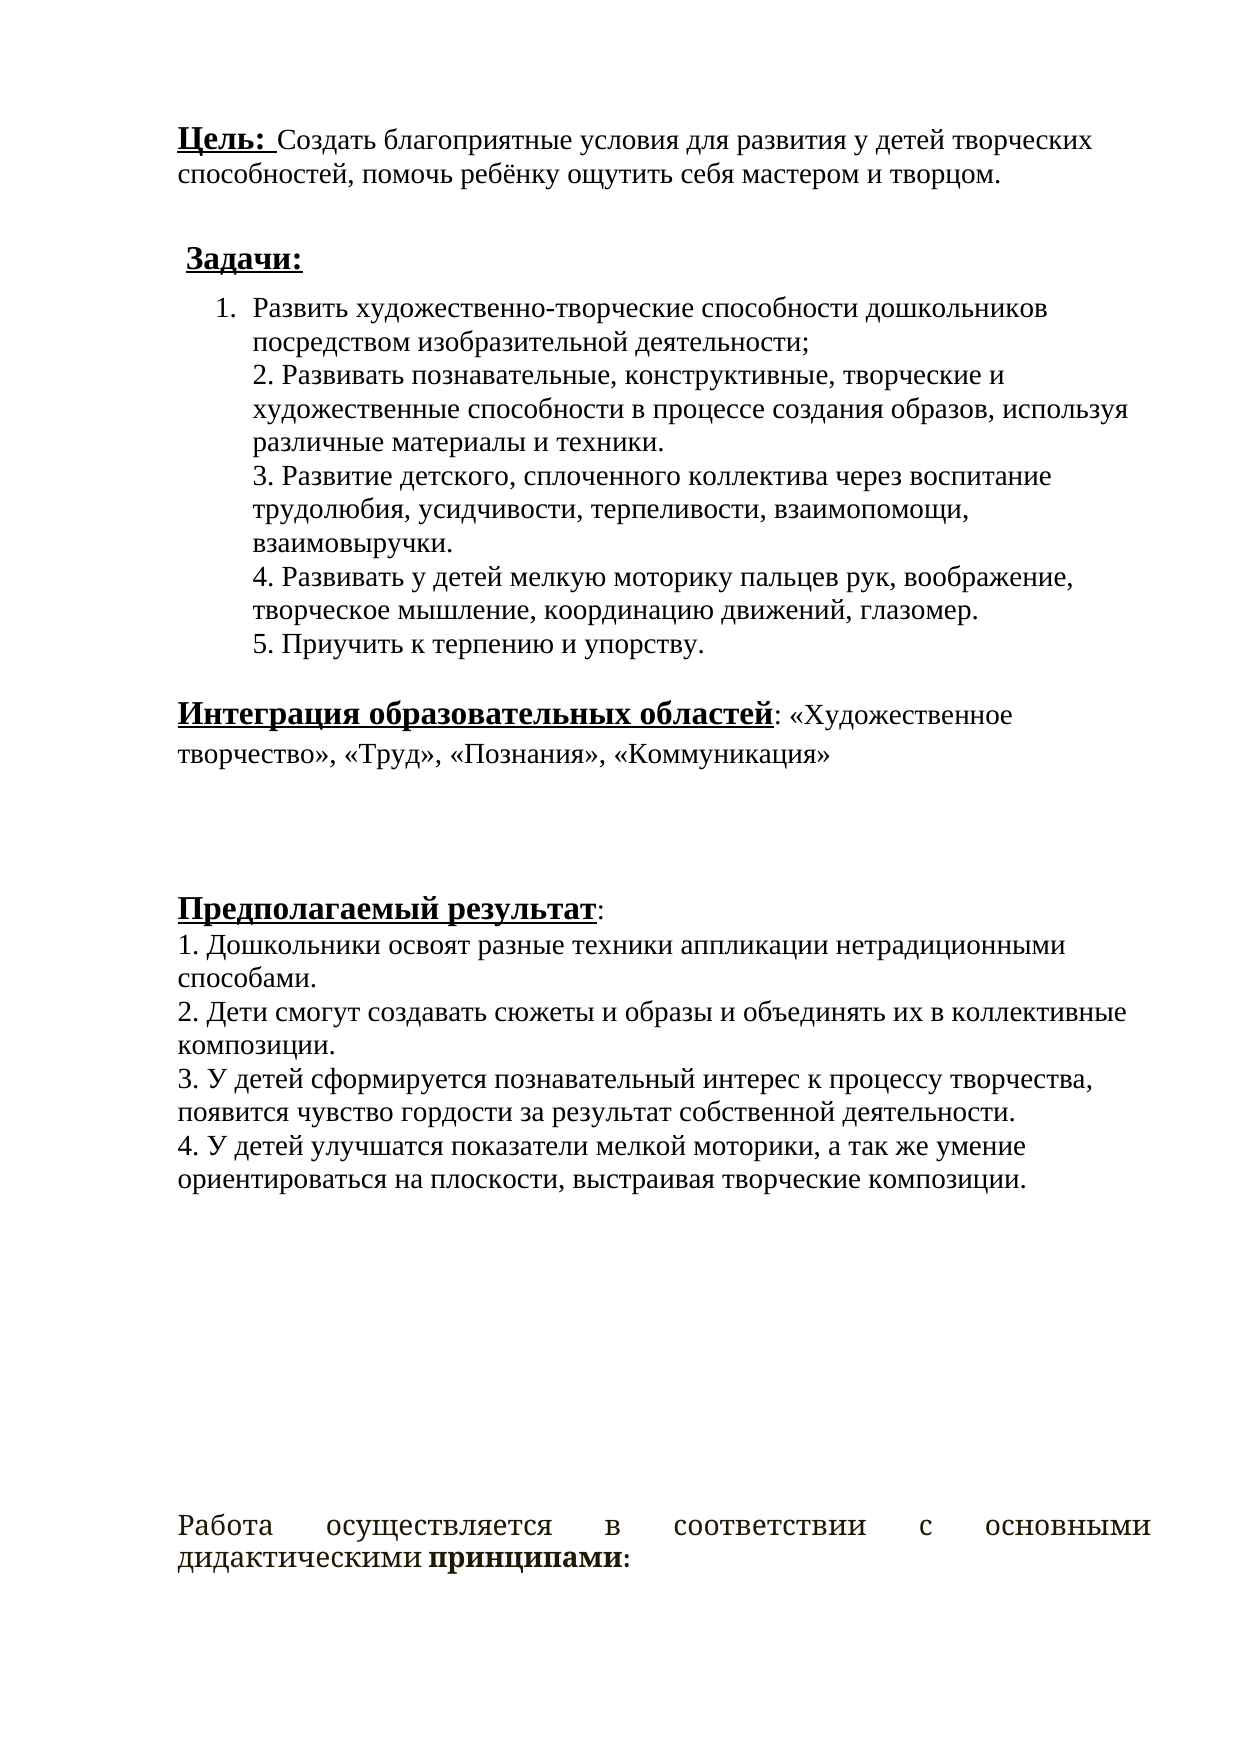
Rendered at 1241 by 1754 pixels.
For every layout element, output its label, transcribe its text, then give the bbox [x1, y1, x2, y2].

text Цель: Создать благоприятные условия для развития у детей творческих способностей, помочь ребёнку ощутить себя мастером и творцом. [177, 118, 1152, 190]
text 3. У детей сформируется познавательный интерес к процессу творчества, появится чувство гордости за результат собственной деятельности. [177, 1061, 1152, 1128]
text 2. Дети смогут создавать сюжеты и образы и объединять их в коллективные композиции. [177, 994, 1152, 1061]
text Задачи: [177, 238, 1152, 276]
text 4. У детей улучшатся показатели мелкой моторики, а так же умение ориентироваться на плоскости, выстраивая творческие композиции. [177, 1128, 1152, 1195]
text 1. Дошкольники освоят разные техники аппликации нетрадиционными способами. [177, 927, 1152, 994]
list Развить художественно-творческие способности дошкольников посредством изобразительной деятельности; 2. Развивать познавательные, конструктивные, творческие и художественные способности в процессе создания образов, используя различные материалы и техники. 3. Развитие детского, сплоченного коллектива через воспитание трудолюбия, усидчивости, терпеливости, взаимопомощи, взаимовыручки. 4. Развивать у детей мелкую моторику пальцев рук, воображение, творческое мышление, координацию движений, глазомер. 5. Приучить к терпению и упорству. [215, 290, 1152, 659]
text Интеграция образовательных областей: «Художественное творчество», «Труд», «Познания», «Коммуникация» [177, 693, 1152, 770]
text Работа осуществляется в соответствии с основными дидактическими принципами: [177, 1509, 1152, 1574]
text Предполагаемый результат: [177, 888, 1152, 927]
